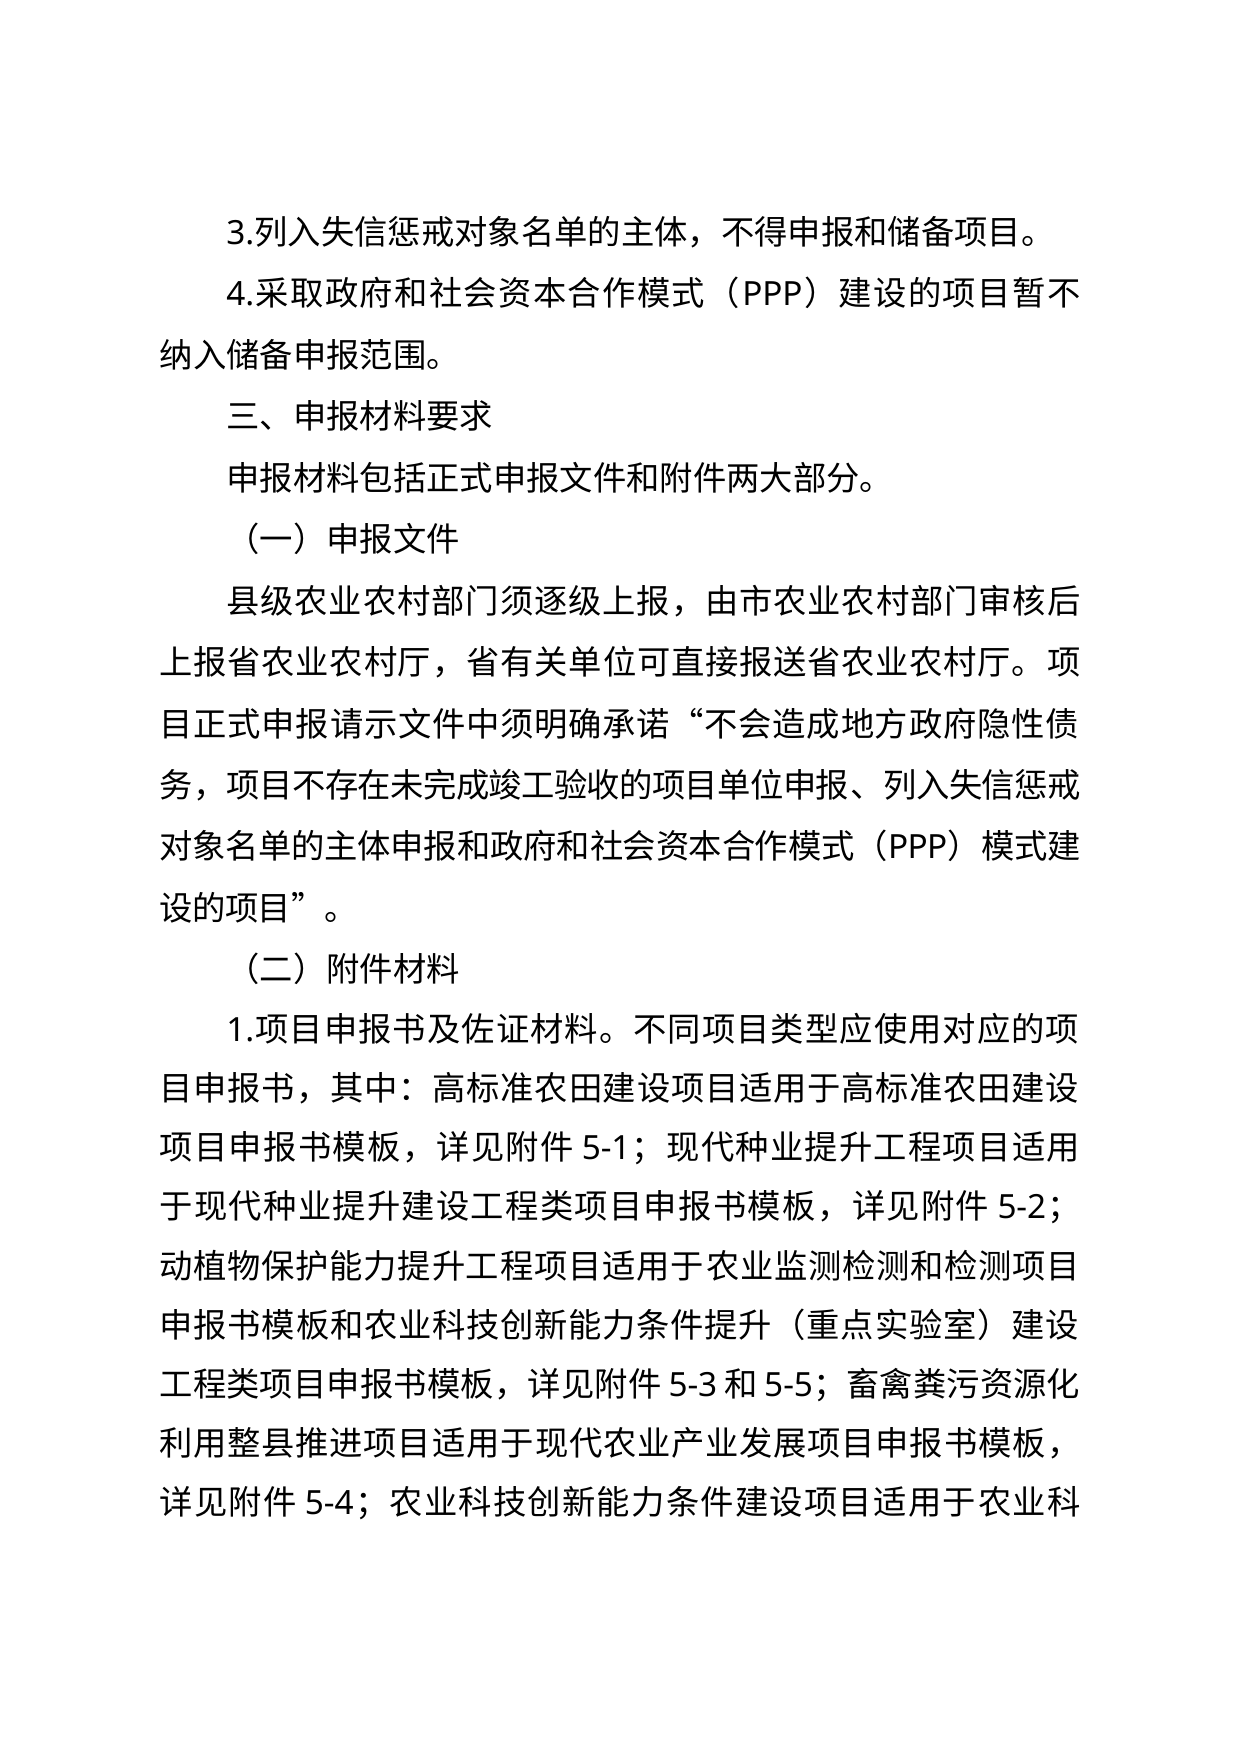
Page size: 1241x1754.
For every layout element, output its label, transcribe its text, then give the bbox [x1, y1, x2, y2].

text （一）申报文件 [159, 502, 1081, 564]
text 申报材料包括正式申报文件和附件两大部分。 [159, 441, 1081, 502]
text 三、申报材料要求 [159, 379, 1081, 441]
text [159, 994, 1081, 1527]
text 县级农业农村部门须逐级上报，由市农业农村部门审核后上报省农业农村厅，省有关单位可直接报送省农业农村厅。项目正式申报请示文件中须明确承诺“不会造成地方政府隐性债务，项目不存在未完成竣工验收的项目单位申报、列入失信惩戒对象名单的主体申报和政府和社会资本合作模式（PPP）模式建设的项目”。 [159, 564, 1081, 933]
text 3.列入失信惩戒对象名单的主体，不得申报和储备项目。 [159, 195, 1081, 257]
text （二）附件材料 [159, 933, 1081, 994]
text 4.采取政府和社会资本合作模式（PPP）建设的项目暂不纳入储备申报范围。 [159, 257, 1081, 379]
